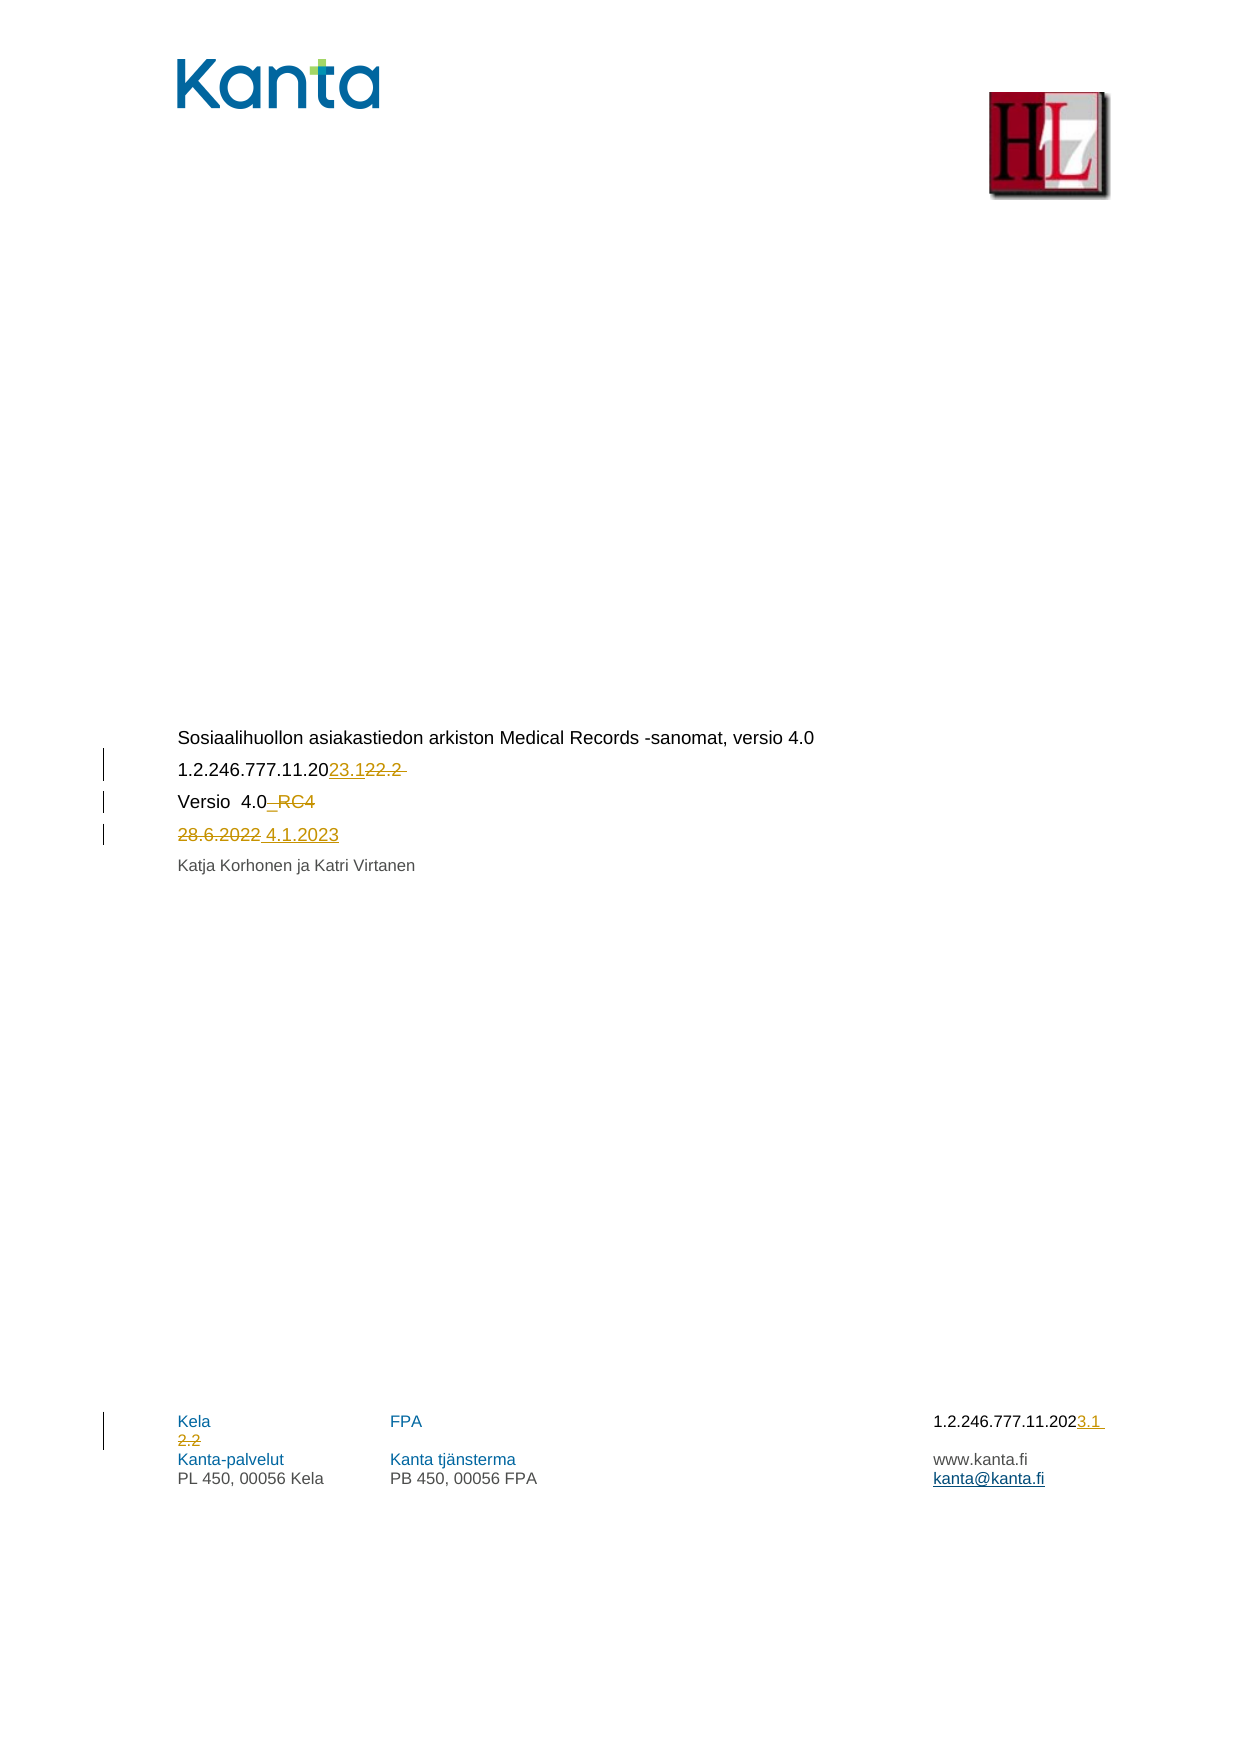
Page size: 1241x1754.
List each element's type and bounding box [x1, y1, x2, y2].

picture [989, 92, 1112, 200]
picture [177, 59, 380, 109]
